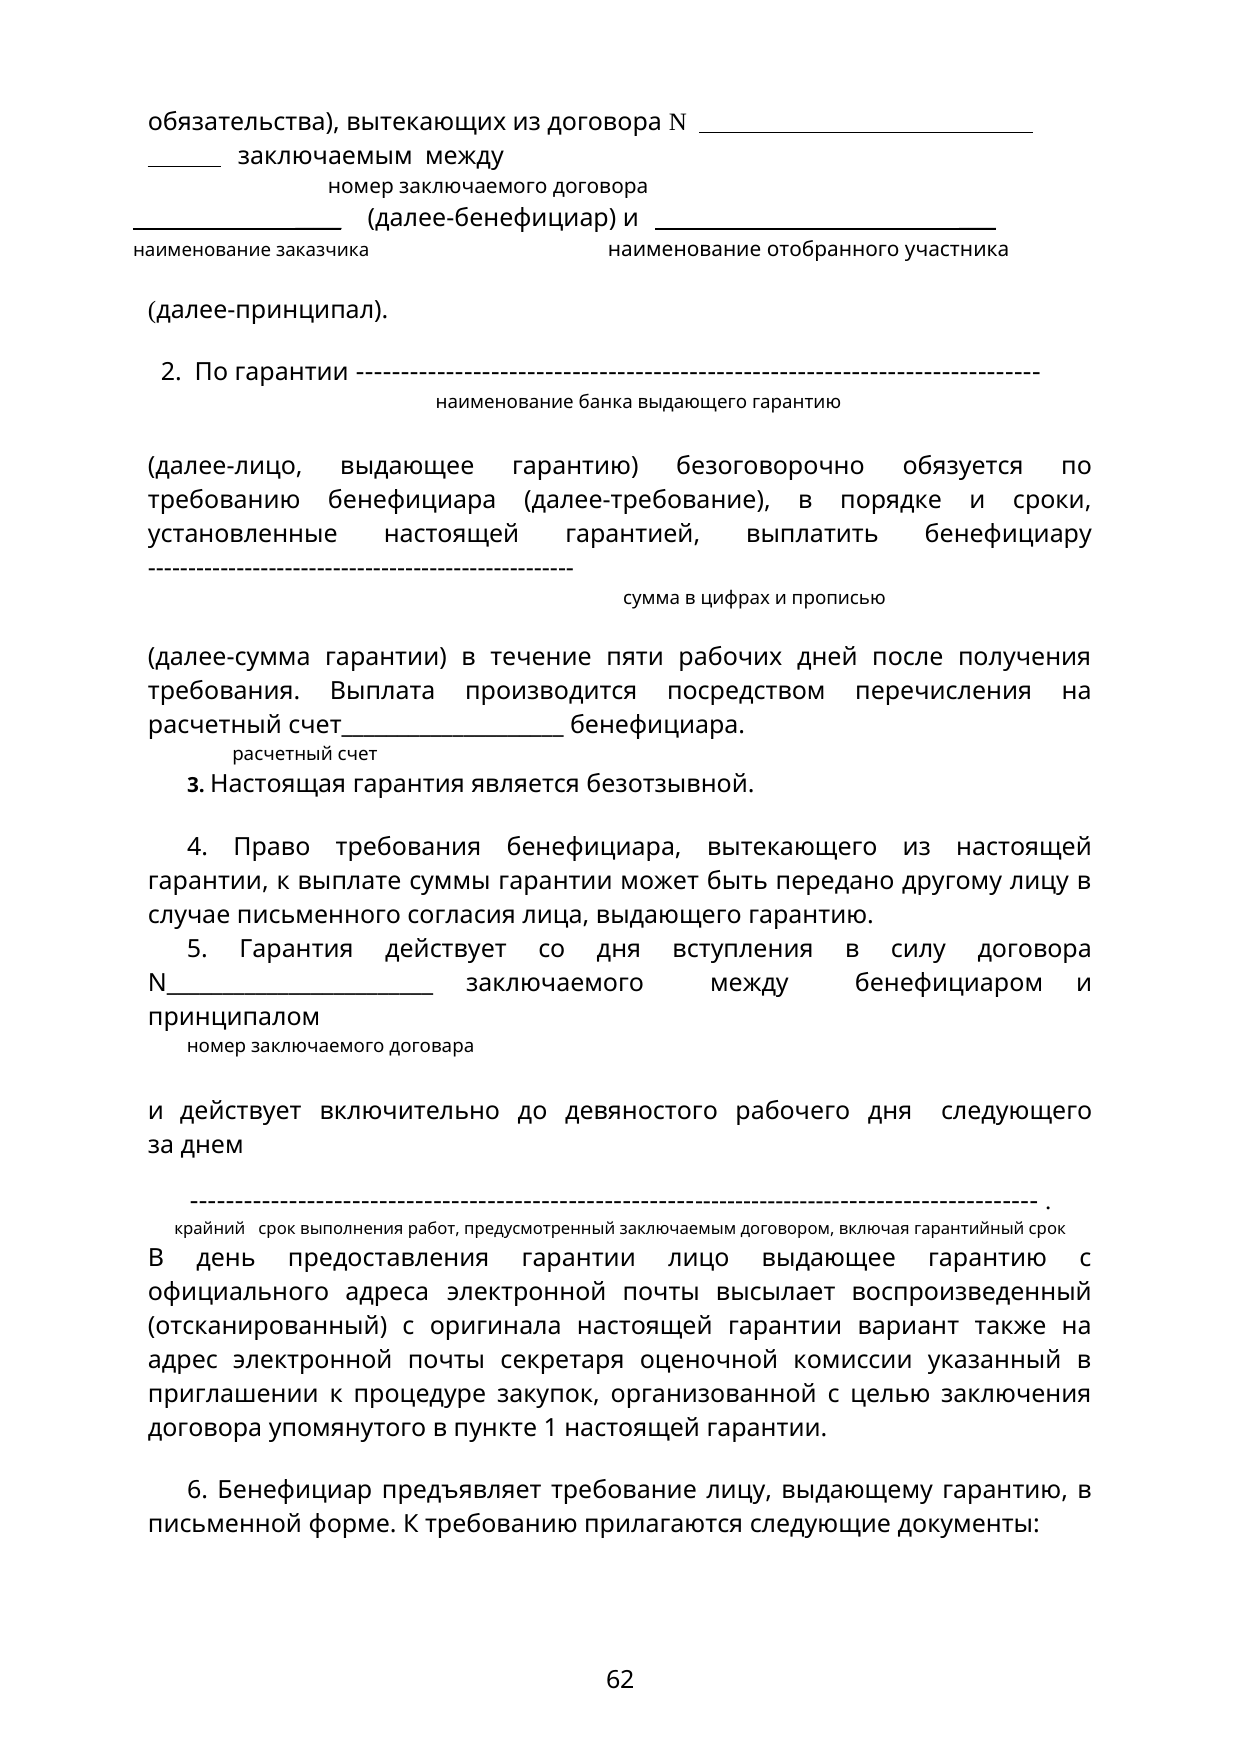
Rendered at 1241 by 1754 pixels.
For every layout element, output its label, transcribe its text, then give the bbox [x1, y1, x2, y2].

text ------------------------------------------------------------------------------------------------ . крайний срок выполнения работ, предусмотренный заключаемым договором, включая гарантийный срок [148, 1182, 1092, 1239]
text наименование заказчика наименование отобранного участника [133, 234, 1092, 262]
text В день предоставления гарантии лицо выдающее гарантию с официального адреса электронной почты высылает воспроизведенный (отсканированный) с оригинала настоящей гарантии вариант также на адрес электронной почты секретаря оценочной комиссии указанный в приглашении к процедуре закупок, организованной с целью заключения договора упомянутого в пункте 1 настоящей гарантии. [148, 1239, 1092, 1443]
text наименование банка выдающего гарантию [148, 388, 1092, 414]
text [148, 103, 1092, 172]
text номер заключаемого договара [148, 1033, 1092, 1058]
text 4. Право требования бенефициара, вытекающего из настоящей гарантии, к выплате суммы гарантии может быть передано другому лицу в случае письменного согласия лица, выдающего гарантию. [148, 828, 1092, 931]
text 3. Настоящая гарантия является безотзывной. [148, 766, 1092, 800]
text (далее-сумма гарантии) в течение пяти рабочих дней после получения требования. Выплата производится посредством перечисления на расчетный счет____________________ бенефициара. [148, 638, 1092, 740]
text 5. Гарантия действует со дня вступления в силу договора N________________________ заключаемого между бенефициаром и принципалом [148, 931, 1092, 1033]
text номер заключаемого договора [148, 172, 1092, 200]
text 2. По гарантии ---------------------------------------------------------------------------- [148, 354, 1092, 388]
text расчетный счет [148, 740, 1092, 766]
text сумма в цифрах и прописью [148, 584, 1092, 609]
text (далее-принципал). [148, 291, 1092, 325]
text _____ (далее-бенефициар) и ____ [133, 200, 1092, 234]
text 6. Бенефициар предъявляет требование лицу, выдающему гарантию, в письменной форме. К требованию прилагаются следующие документы: [148, 1472, 1092, 1540]
text и действует включительно до девяностого рабочего дня следующего за днем [148, 1092, 1092, 1161]
text (далее-лицо, выдающее гарантию) безоговорочно обязуется по требованию бенефициара (далее-требование), в порядке и сроки, установленные настоящей гарантией, выплатить бенефициару ----------------------------------------------------- [148, 448, 1092, 584]
